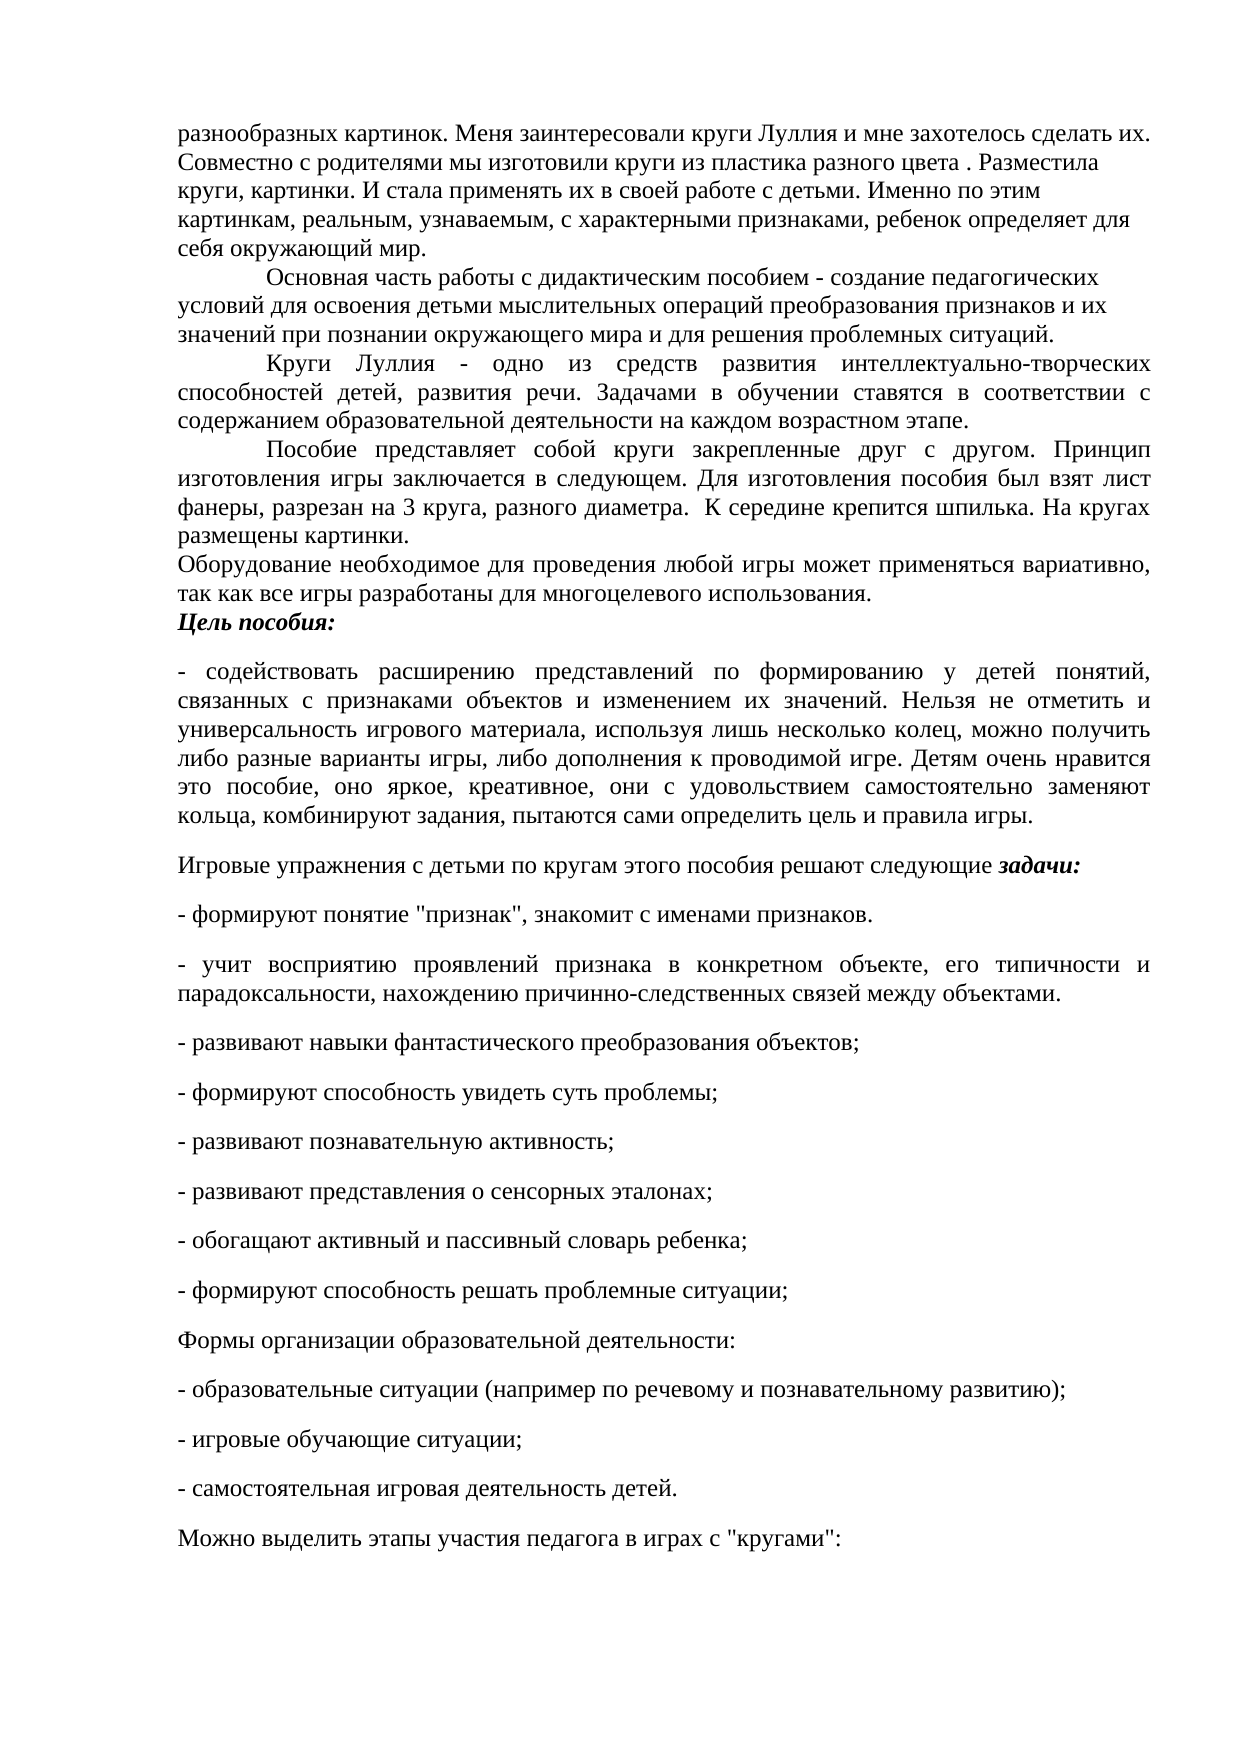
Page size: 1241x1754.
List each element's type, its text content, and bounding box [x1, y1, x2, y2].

text - образовательные ситуации (например по речевому и познавательному развитию); [177, 1374, 1152, 1403]
text - самостоятельная игровая деятельность детей. [177, 1473, 1152, 1502]
text Цель пособия: [177, 607, 1152, 636]
text Игровые упражнения с детьми по кругам этого пособия решают следующие задачи: [177, 850, 1152, 878]
text - игровые обучающие ситуации; [177, 1424, 1152, 1453]
text - содействовать расширению представлений по формированию у детей понятий, связанных с признаками объектов и изменением их значений. Нельзя не отметить и универсальность игрового материала, используя лишь несколько колец, можно получить либо разные варианты игры, либо дополнения к проводимой игре. Детям очень нравится это пособие, оно яркое, креативное, они с удовольствием самостоятельно заменяют кольца, комбинируют задания, пытаются сами определить цель и правила игры. [177, 656, 1152, 829]
text - развивают навыки фантастического преобразования объектов; [177, 1027, 1152, 1056]
text Можно выделить этапы участия педагога в играх с "кругами": [177, 1523, 1152, 1552]
text Формы организации образовательной деятельности: [177, 1325, 1152, 1353]
text - развивают познавательную активность; [177, 1126, 1152, 1155]
text Пособие представляет собой круги закрепленные друг с другом. Принцип изготовления игры заключается в следующем. Для изготовления пособия был взят лист фанеры, разрезан на 3 круга, разного диаметра. К середине крепится шпилька. На кругах размещены картинки. [177, 434, 1152, 549]
text - обогащают активный и пассивный словарь ребенка; [177, 1226, 1152, 1254]
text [177, 118, 1152, 262]
text - формируют понятие "признак", знакомит с именами признаков. [177, 899, 1152, 928]
text - развивают представления о сенсорных эталонах; [177, 1176, 1152, 1205]
text Круги Луллия - одно из средств развития интеллектуально-творческих способностей детей, развития речи. Задачами в обучении ставятся в соответствии с содержанием образовательной деятельности на каждом возрастном этапе. [177, 348, 1152, 434]
text - учит восприятию проявлений признака в конкретном объекте, его типичности и парадоксальности, нахождению причинно-следственных связей между объектами. [177, 949, 1152, 1006]
text Основная часть работы с дидактическим пособием - создание педагогических условий для освоения детьми мыслительных операций преобразования признаков и их значений при познании окружающего мира и для решения проблемных ситуаций. [177, 262, 1152, 348]
text - формируют способность увидеть суть проблемы; [177, 1077, 1152, 1106]
text Оборудование необходимое для проведения любой игры может применяться вариативно, так как все игры разработаны для многоцелевого использования. [177, 549, 1152, 607]
text - формируют способность решать проблемные ситуации; [177, 1275, 1152, 1304]
